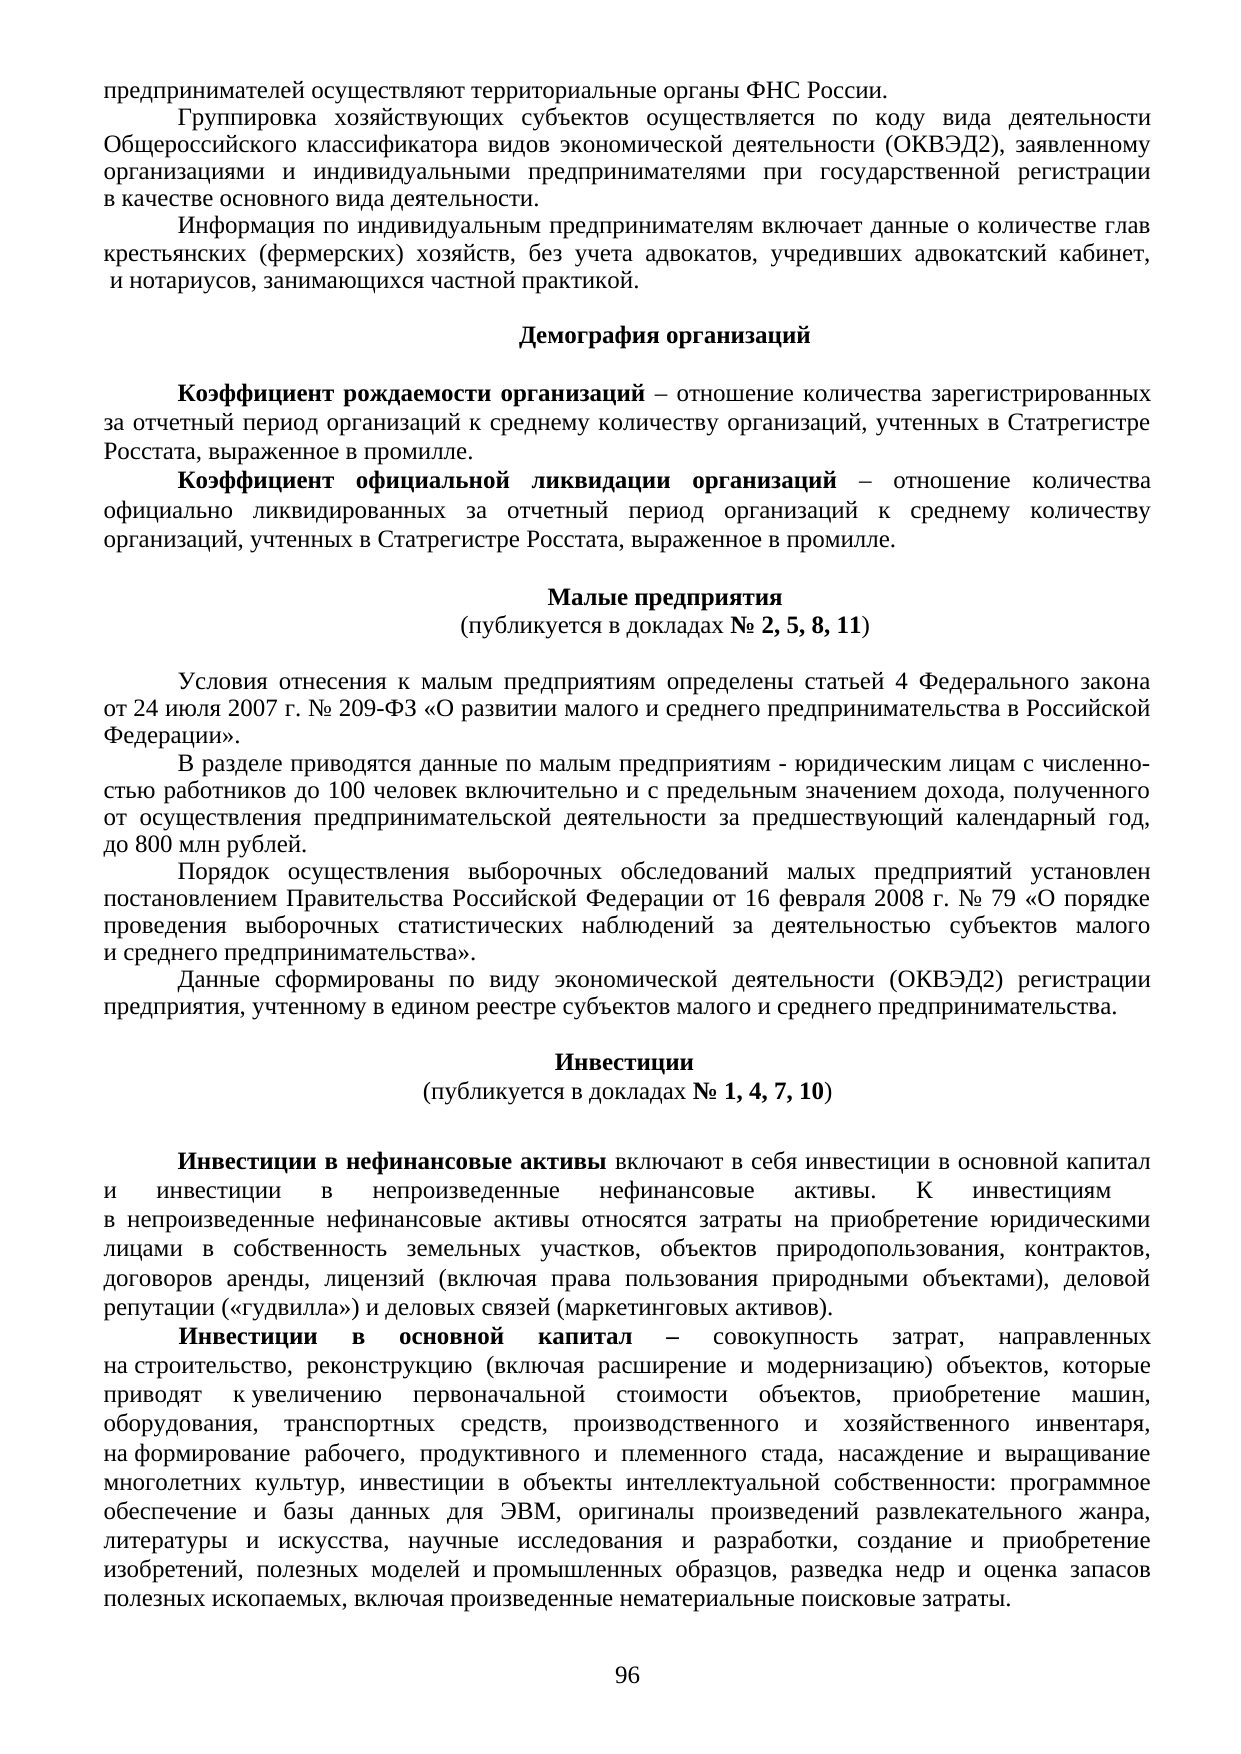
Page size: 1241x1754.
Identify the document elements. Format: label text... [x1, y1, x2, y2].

text Демография организаций [103, 321, 1152, 349]
text Порядок осуществления выборочных обследований малых предприятий установлен постановлением Правительства Российской Федерации от 16 февраля 2008 г. № 79 «О порядке проведения выборочных статистических наблюдений за деятельностью субъектов малого и среднего предпринимательства». [103, 858, 1152, 966]
text Инвестиции (публикуется в докладах № 1, 4, 7, 10) [103, 1047, 1152, 1105]
text Условия отнесения к малым предприятиям определены статьей 4 Федерального закона от 24 июля 2007 г. № 209-ФЗ «О развитии малого и среднего предпринимательства в Российской Федерации». [103, 668, 1152, 749]
text Данные сформированы по виду экономической деятельности (ОКВЭД2) регистрации предприятия, учтенному в едином реестре субъектов малого и среднего предпринимательства. [103, 966, 1152, 1020]
text (публикуется в докладах № 2, 5, 8, 11) [103, 611, 1152, 639]
text Малые предприятия [103, 582, 1152, 611]
text Инвестиции в основной капитал – совокупность затрат, направленных на строительство, реконструкцию (включая расширение и модернизацию) объектов, которые приводят к увеличению первоначальной стоимости объектов, приобретение машин, оборудования, транспортных средств, производственного и хозяйственного инвентаря, на формирование рабочего, продуктивного и племенного стада, насаждение и выращивание многолетних культур, инвестиции в объекты интеллектуальной собственности: программное обеспечение и базы данных для ЭВМ, оригиналы произведений развлекательного жанра, литературы и искусства, научные исследования и разработки, создание и приобретение изобретений, полезных моделей и промышленных образцов, разведка недр и оценка запасов полезных ископаемых, включая произведенные нематериальные поисковые затраты. [103, 1321, 1152, 1613]
text Информация по индивидуальным предпринимателям включает данные о количестве глав крестьянских (фермерских) хозяйств, без учета адвокатов, учредивших адвокатский кабинет, и нотариусов, занимающихся частной практикой. [103, 212, 1152, 293]
text Коэффициент рождаемости организаций – отношение количества зарегистрированных за отчетный период организаций к среднему количеству организаций, учтенных в Статрегистре Росстата, выраженное в промилле. [103, 378, 1152, 466]
text Коэффициент официальной ликвидации организаций – отношение количества официально ликвидированных за отчетный период организаций к среднему количеству организаций, учтенных в Статрегистре Росстата, выраженное в промилле. [103, 466, 1152, 553]
text В разделе приводятся данные по малым предприятиям - юридическим лицам с численно-стью работников до 100 человек включительно и с предельным значением дохода, полученного от осуществления предпринимательской деятельности за предшествующий календарный год, до 800 млн рублей. [103, 749, 1152, 858]
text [103, 77, 1152, 104]
text Группировка хозяйствующих субъектов осуществляется по коду вида деятельности Общероссийского классификатора видов экономической деятельности (ОКВЭД2), заявленному организациями и индивидуальными предпринимателями при государственной регистрации в качестве основного вида деятельности. [103, 104, 1152, 212]
text Инвестиции в нефинансовые активы включают в себя инвестиции в основной капитал и инвестиции в непроизведенные нефинансовые активы. К инвестициям в непроизведенные нефинансовые активы относятся затраты на приобретение юридическими лицами в собственность земельных участков, объектов природопользования, контрактов, договоров аренды, лицензий (включая права пользования природными объектами), деловой репутации («гудвилла») и деловых связей (маркетинговых активов). [103, 1146, 1152, 1321]
